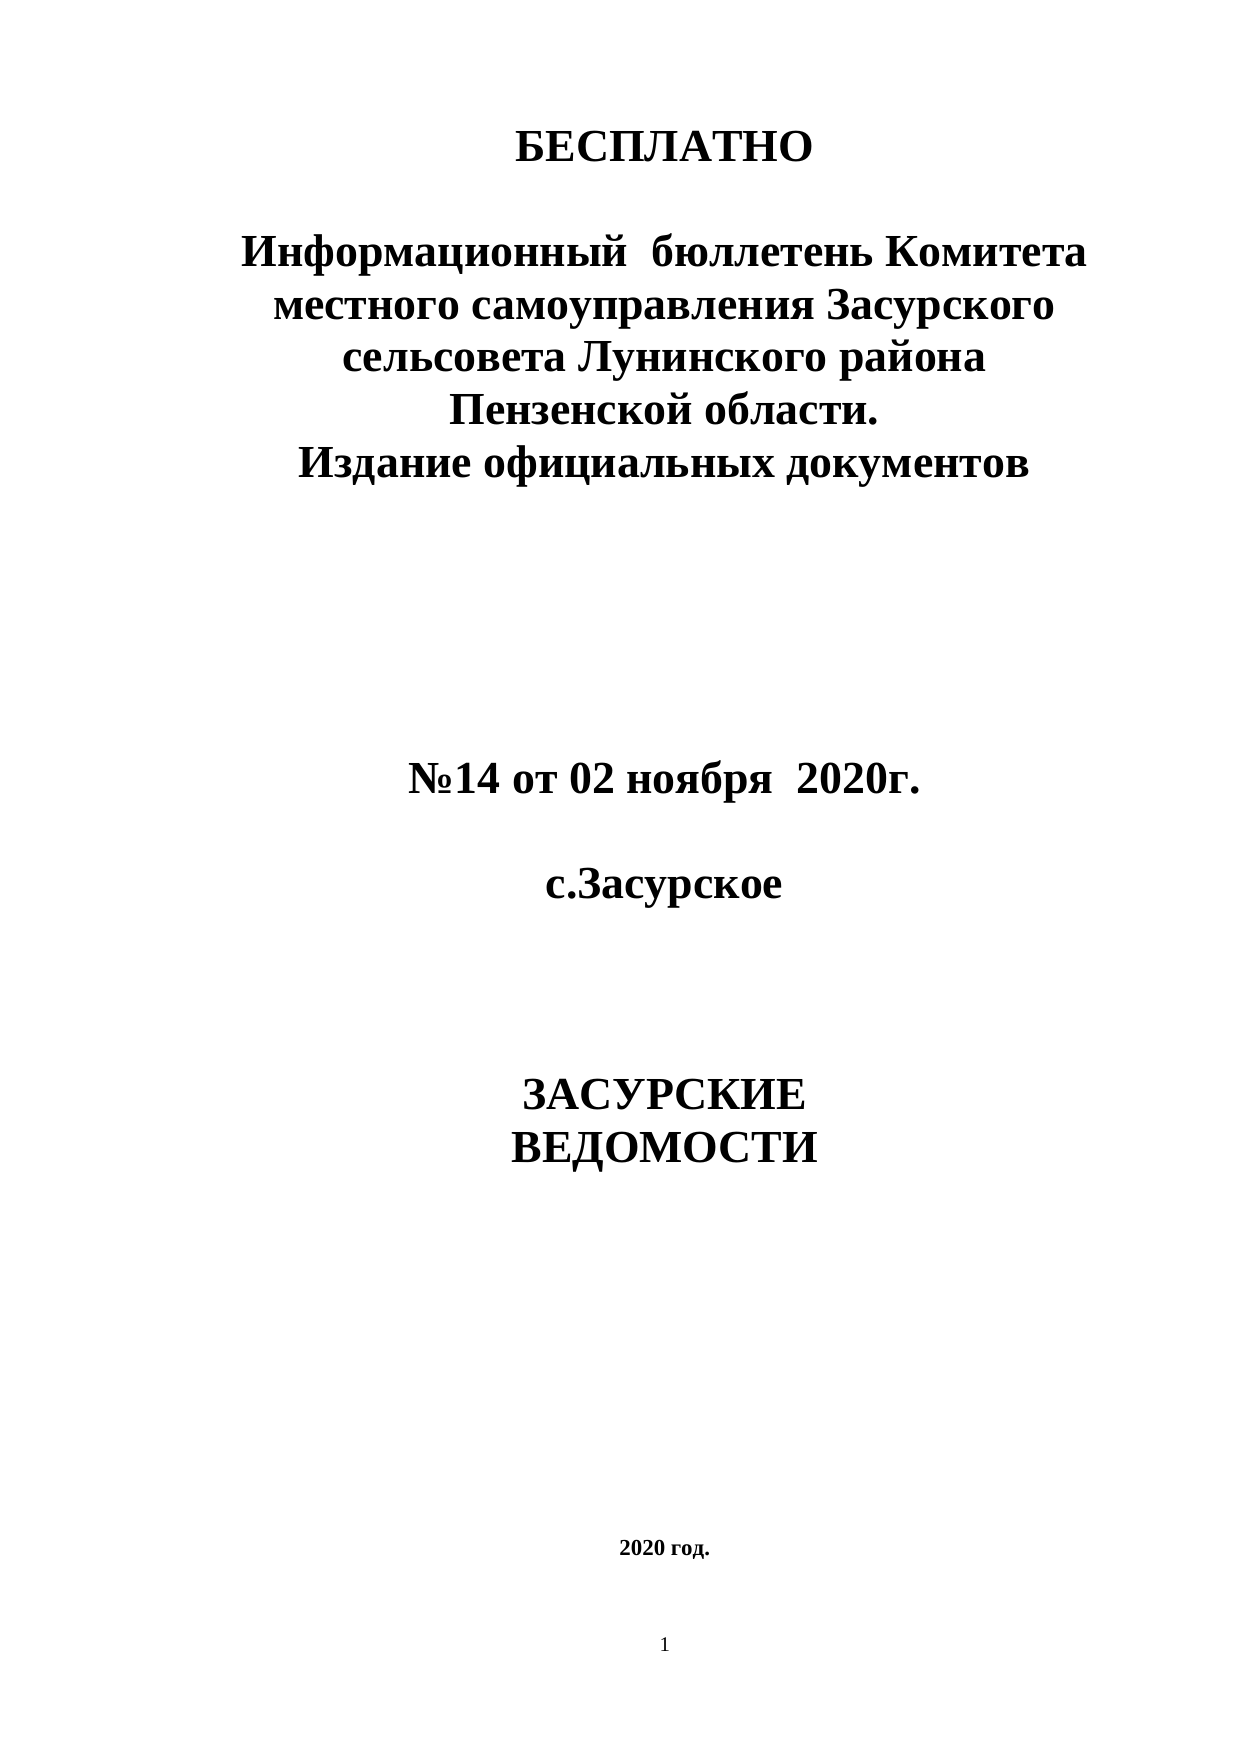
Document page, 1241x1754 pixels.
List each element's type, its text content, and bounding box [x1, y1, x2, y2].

text Издание официальных документов [177, 434, 1152, 487]
text ЗАСУРСКИЕ [177, 1067, 1152, 1119]
text №14 от 02 ноября 2020г. [177, 751, 1152, 803]
text Пензенской области. [177, 382, 1152, 434]
text БЕСПЛАТНО [177, 118, 1152, 171]
text 2020 год. [177, 1534, 1152, 1560]
text с.Засурское [177, 856, 1152, 909]
text Информационный бюллетень Комитета местного самоуправления Засурского сельсовета Лунинского района [177, 223, 1152, 382]
text ВЕДОМОСТИ [177, 1119, 1152, 1172]
